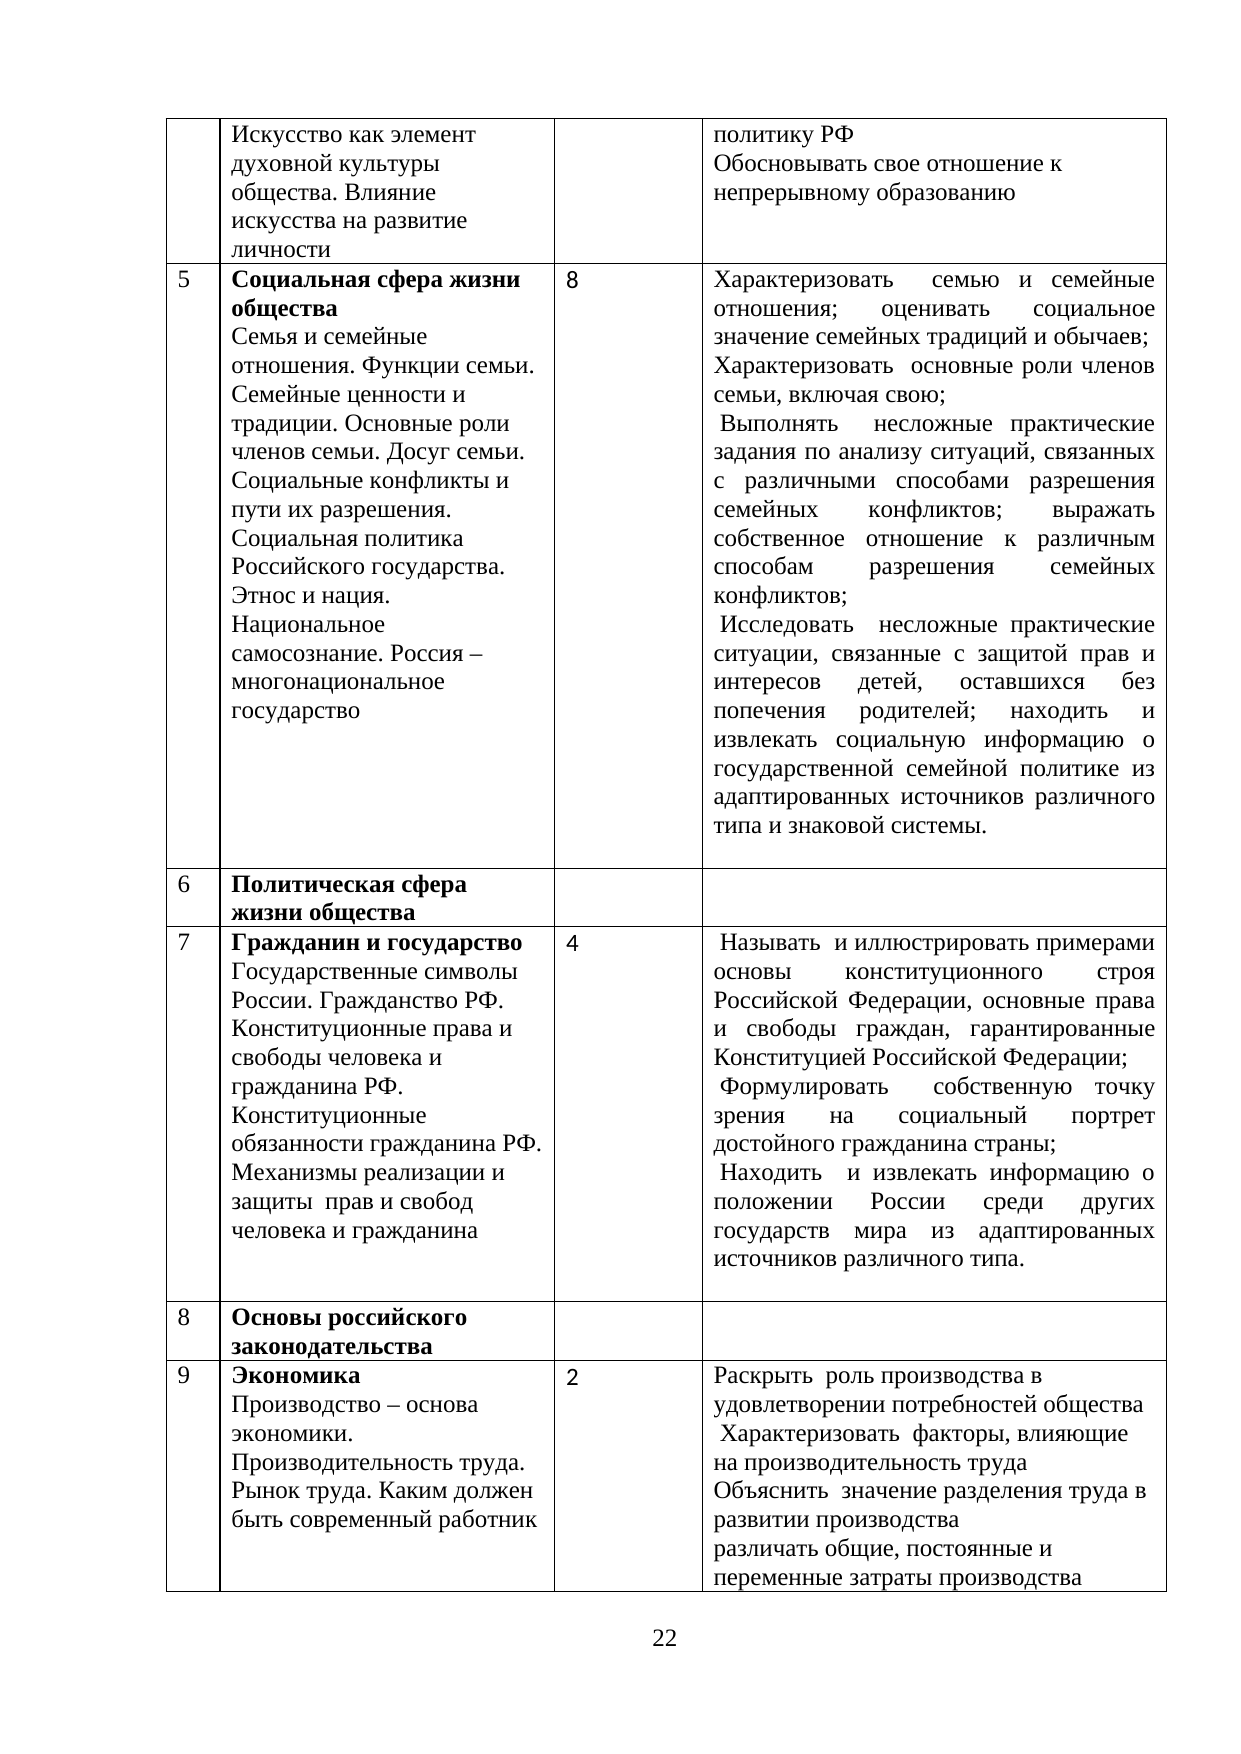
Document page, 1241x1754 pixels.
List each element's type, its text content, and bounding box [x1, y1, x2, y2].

table_cell Основы российского законодательства [221, 1302, 554, 1359]
table_cell Гражданин и государство Государственные символы России. Гражданство РФ. Конституционные права и свободы человека и гражданина РФ. Конституционные обязанности гражданина РФ. Механизмы реализации и защиты прав и свобод человека и гражданина [221, 927, 554, 1301]
table_cell 8 [167, 1302, 219, 1359]
table_cell 6 [167, 869, 219, 926]
table_cell 4 [555, 927, 702, 1301]
table_cell 7 [167, 927, 219, 1301]
table_cell 5 [555, 119, 702, 263]
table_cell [221, 119, 554, 263]
table_cell Социальная сфера жизни общества Семья и семейные отношения. Функции семьи. Семейные ценности и традиции. Основные роли членов семьи. Досуг семьи. Социальные конфликты и пути их разрешения. Социальная политика Российского государства. Этнос и нация. Национальное самосознание. Россия – многонациональное государство [221, 264, 554, 868]
table_cell [555, 869, 702, 926]
table_cell 8 [555, 264, 702, 868]
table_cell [703, 119, 1166, 263]
table_cell 5 [167, 264, 219, 868]
table_cell 9 [167, 1361, 219, 1591]
table_cell Раскрыть роль производства в удовлетворении потребностей общества Характеризовать факторы, влияющие на производительность труда Объяснить значение разделения труда в развитии производства различать общие, постоянные и переменные затраты производства [703, 1361, 1166, 1591]
table_cell 2 [555, 1361, 702, 1591]
table_cell [703, 869, 1166, 926]
table_cell [555, 1302, 702, 1359]
table_cell 4 [167, 119, 219, 263]
table_cell Экономика Производство – основа экономики. Производительность труда. Рынок труда. Каким должен быть современный работник [221, 1361, 554, 1591]
table_cell Характеризовать семью и семейные отношения; оценивать социальное значение семейных традиций и обычаев; Характеризовать основные роли членов семьи, включая свою; Выполнять несложные практические задания по анализу ситуаций, связанных с различными способами разрешения семейных конфликтов; выражать собственное отношение к различным способам разрешения семейных конфликтов; Исследовать несложные практические ситуации, связанные с защитой прав и интересов детей, оставшихся без попечения родителей; находить и извлекать социальную информацию о государственной семейной политике из адаптированных источников различного типа и знаковой системы. [703, 264, 1166, 868]
table_cell Называть и иллюстрировать примерами основы конституционного строя Российской Федерации, основные права и свободы граждан, гарантированные Конституцией Российской Федерации; Формулировать собственную точку зрения на социальный портрет достойного гражданина страны; Находить и извлекать информацию о положении России среди других государств мира из адаптированных источников различного типа. [703, 927, 1166, 1301]
table_cell [703, 1302, 1166, 1359]
table_cell Политическая сфера жизни общества [221, 869, 554, 926]
